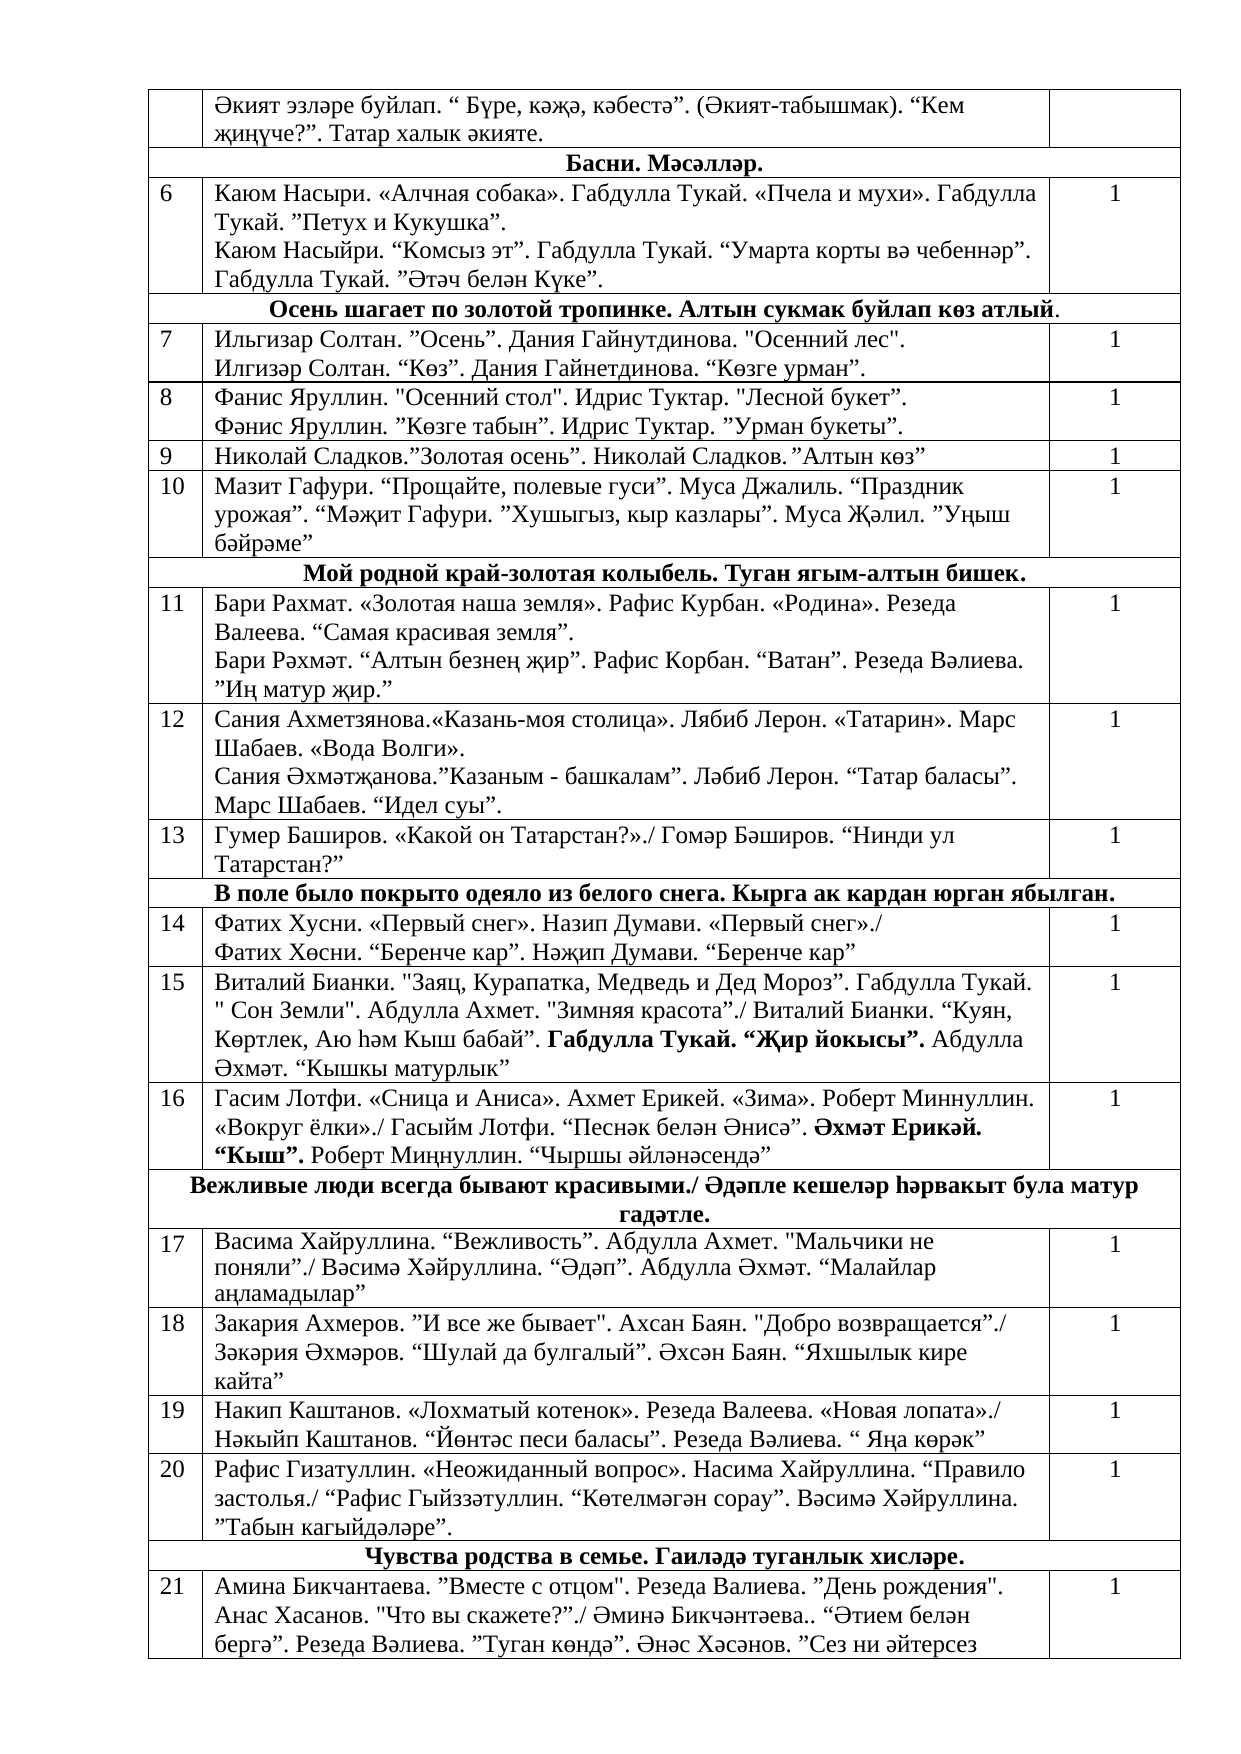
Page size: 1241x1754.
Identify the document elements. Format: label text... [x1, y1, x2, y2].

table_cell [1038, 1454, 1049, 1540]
table_cell 21 [149, 1571, 202, 1657]
table_cell 20 [149, 1454, 202, 1540]
table_cell 15 [149, 967, 202, 1082]
table_cell 1 [1050, 1308, 1180, 1394]
table_cell 1 [1050, 383, 1180, 440]
table_cell 1 [1050, 1571, 1180, 1657]
table_cell Виталий Бианки. "Заяц, Курапатка, Медведь и Дед Мороз”. Габдулла Тукай. " Сон Земли". Абдулла Ахмет. "Зимняя красота”./ Виталий Бианки. “Куян, Көртлек, Аю һәм Кыш бабай”. Габдулла Тукай. “Җир йокысы”. Абдулла Әхмәт. “Кышкы матурлык” [203, 967, 1049, 1082]
table_cell 1 [1050, 588, 1180, 703]
table_cell Сания Ахметзянова.«Казань-моя столица». Лябиб Лерон. «Татарин». Марс Шабаев. «Вода Волги». Сания Әхмәтҗанова.”Казаным - башкалам”. Ләбиб Лерон. “Татар баласы”. Марс Шабаев. “Идел суы”. [203, 704, 1049, 819]
table_cell 1 [1050, 967, 1180, 1082]
table_cell Закария Ахмеров. ”И все же бывает". Ахсан Баян. "Добро возвращается”./ Зәкәрия Әхмәров. “Шулай да булгалый”. Әхсән Баян. “Яхшылык кире кайта” [203, 1308, 1049, 1394]
table_cell 17 [149, 1229, 202, 1307]
table_cell В поле было покрыто одеяло из белого снега. Кырга ак кардан юрган ябылган. [149, 879, 1180, 907]
table_cell Гасим Лотфи. «Сница и Аниса». Ахмет Ерикей. «Зима». Роберт Миннуллин. «Вокруг ёлки»./ Гасыйм Лотфи. “Песнәк белән Әнисә”. Әхмәт Ерикәй. “Кыш”. Роберт Миңнуллин. “Чыршы әйләнәсендә” [203, 1083, 1049, 1169]
table_cell 9 [149, 441, 202, 470]
table_cell 1 [1050, 1454, 1180, 1540]
table_cell 1 [1050, 704, 1180, 819]
table_cell Накип Каштанов. «Лохматый котенок». Резеда Валеева. «Новая лопата»./ Нәкыйп Каштанов. “Йөнтәс песи баласы”. Резеда Вәлиева. “ Яңа көрәк” [203, 1396, 1049, 1453]
table_cell 1 [1050, 441, 1180, 470]
table_cell Васима Хайруллина. “Вежливость”. Абдулла Ахмет. "Мальчики не поняли”./ Вәсимә Хәйруллина. “Әдәп”. Абдулла Әхмәт. “Малайлар аңламадылар” [203, 1229, 1049, 1307]
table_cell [203, 90, 1049, 147]
table_cell Гумер Баширов. «Какой он Татарстан?»./ Гомәр Бәширов. “Нинди ул Татарстан?” [203, 820, 1049, 877]
table_cell 12 [149, 704, 202, 819]
table_cell 1 [1050, 1229, 1180, 1307]
table_cell Басни. Мәсәлләр. [149, 148, 1180, 177]
table_cell Осень шагает по золотой тропинке. Алтын сукмак буйлап көз атлый. [149, 294, 1180, 323]
table_cell Николай Сладков.”Золотая осень”. Николай Сладков.”Алтын көз” [203, 441, 1049, 470]
table_cell Вежливые люди всегда бывают красивыми./ Әдәпле кешеләр һәрвакыт була матур гадәтле. [149, 1170, 1180, 1228]
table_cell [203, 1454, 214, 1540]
table_cell Бари Рахмат. «Золотая наша земля». Рафис Курбан. «Родина». Резеда Валеева. “Самая красивая земля”. Бари Рәхмәт. “Алтын безнең җир”. Рафис Корбан. “Ватан”. Резеда Вәлиева. ”Иң матур җир.” [203, 588, 1049, 703]
table_cell 5 [149, 90, 202, 147]
table_cell 19 [149, 1396, 202, 1453]
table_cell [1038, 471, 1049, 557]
table_cell Мой родной край-золотая колыбель. Туган ягым-алтын бишек. [149, 558, 1180, 587]
table_cell Чувства родства в семье. Гаиләдә туганлык хисләре. [149, 1541, 1180, 1570]
table_cell 1 [1050, 908, 1180, 966]
table_cell 1 [1050, 1396, 1180, 1453]
table_cell 13 [149, 820, 202, 877]
table_cell 1 [1050, 178, 1180, 293]
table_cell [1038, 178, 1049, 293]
table_cell 6 [149, 178, 202, 293]
table_cell 10 [149, 471, 202, 557]
table_cell 18 [149, 1308, 202, 1394]
table_cell Ильгизар Солтан. ”Осень”. Дания Гайнутдинова. "Осенний лес". Илгизәр Солтан. “Көз”. Дания Гайнетдинова. “Көзге урман”. [203, 324, 1049, 381]
table_cell Фатих Хусни. «Первый снег». Назип Думави. «Первый снег»./ Фатих Хөсни. “Беренче кар”. Нәҗип Думави. “Беренче кар” [203, 908, 1049, 966]
table_cell 1 [1050, 1083, 1180, 1169]
table_cell 11 [149, 588, 202, 703]
table_cell 7 [149, 324, 202, 381]
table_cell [203, 1571, 1049, 1657]
table_cell Фанис Яруллин. "Осенний стол". Идрис Туктар. "Лесной букет”. Фәнис Яруллин. ”Көзге табын”. Идрис Туктар. ”Урман букеты”. [203, 383, 1049, 440]
table_cell 1 [1050, 471, 1180, 557]
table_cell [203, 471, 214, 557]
table_cell 1 [1050, 90, 1180, 147]
table_cell 1 [1050, 820, 1180, 877]
table_cell 1 [1050, 324, 1180, 381]
table_cell 16 [149, 1083, 202, 1169]
table_cell 8 [149, 383, 202, 440]
table_cell 14 [149, 908, 202, 966]
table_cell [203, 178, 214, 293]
